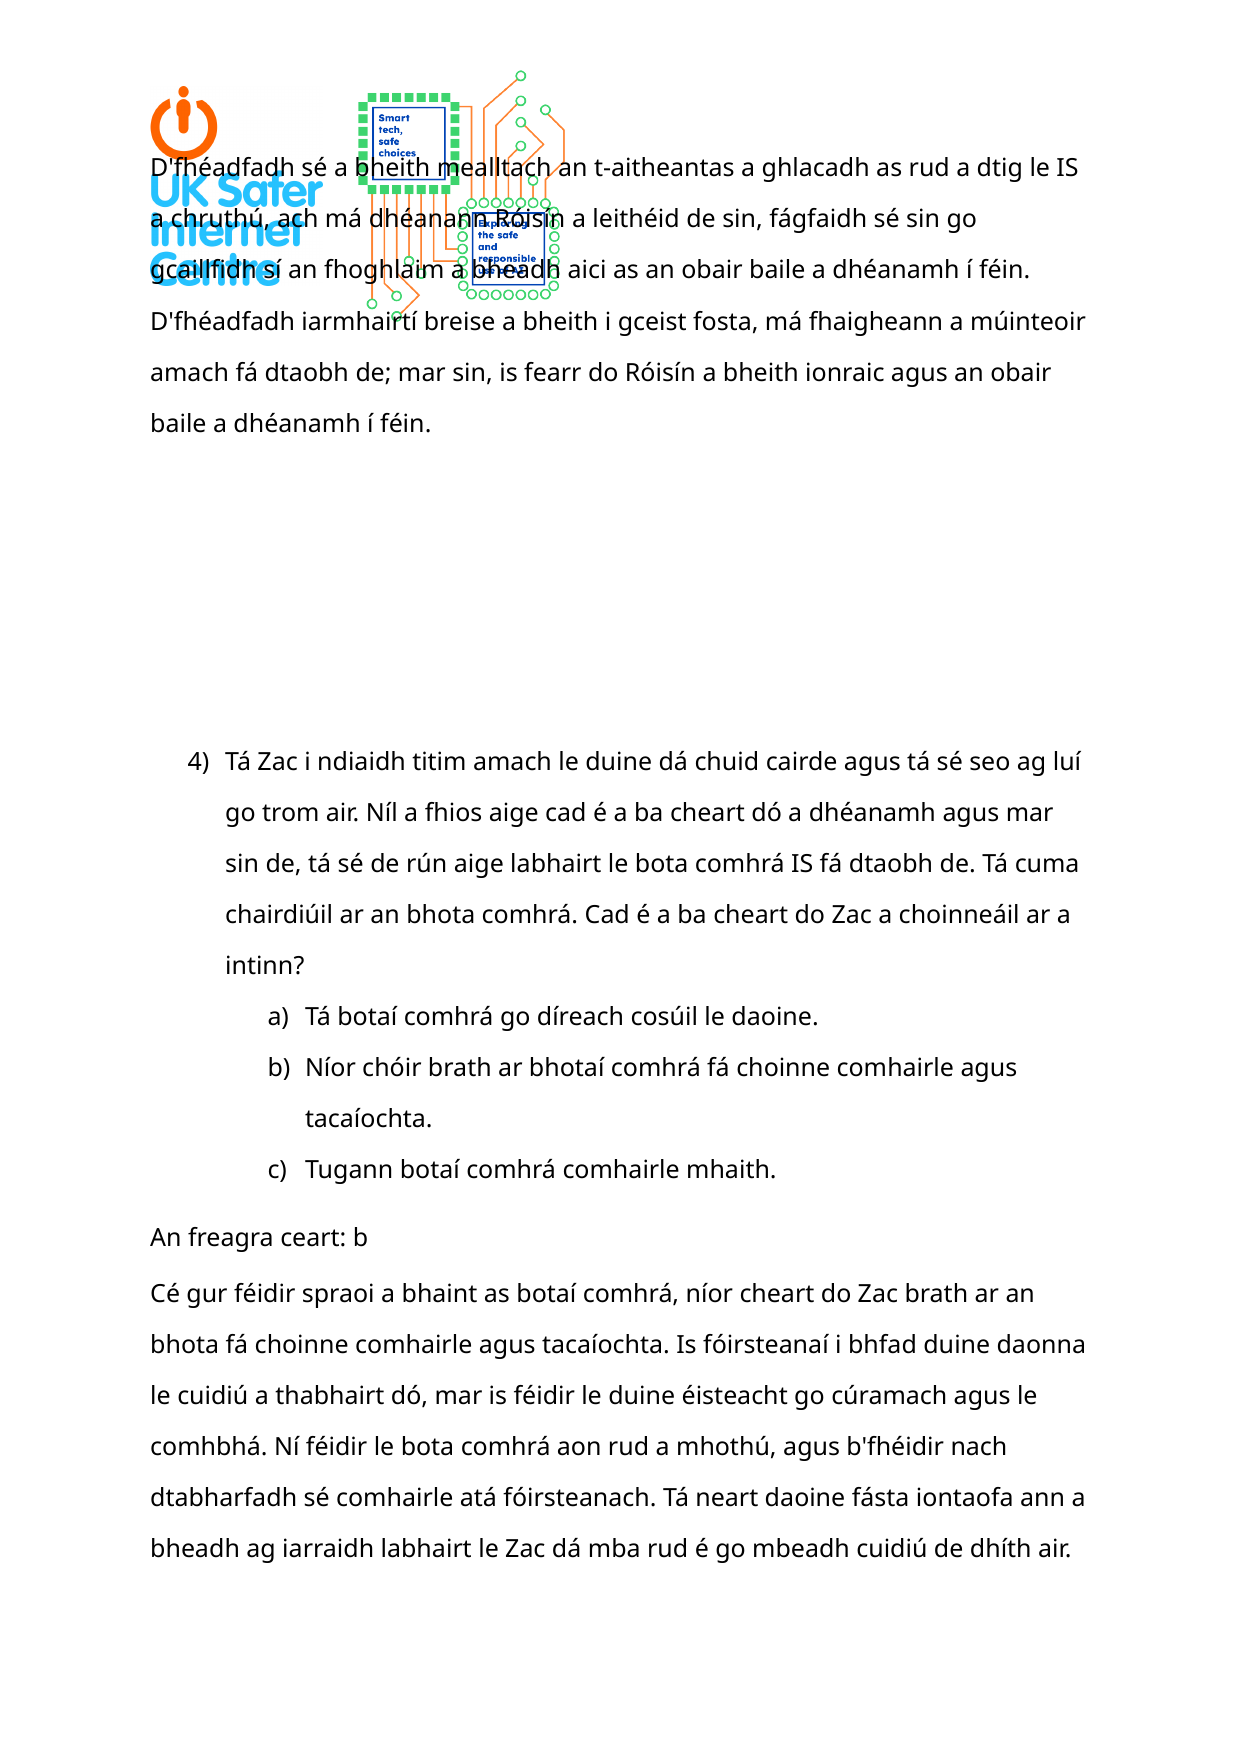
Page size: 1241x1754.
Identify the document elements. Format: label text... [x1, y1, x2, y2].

list Tá Zac i ndiaidh titim amach le duine dá chuid cairde agus tá sé seo ag luí go trom air. Níl a fhios aige cad é a ba cheart dó a dhéanamh agus mar sin de, tá sé de rún aige labhairt le bota comhrá IS fá dtaobh de. Tá cuma chairdiúil ar an bhota comhrá. Cad é a ba cheart do Zac a choinneáil ar a intinn? [187, 744, 1090, 982]
list Tugann botaí comhrá comhairle mhaith. [267, 1152, 1090, 1186]
picture [358, 70, 565, 150]
text D'fhéadfadh sé a bheith mealltach an t-aitheantas a ghlacadh as rud a dtig le IS a chruthú, ach má dhéanann Róisín a leithéid de sin, fágfaidh sé sin go gcaillfidh sí an fhoghlaim a bheadh aici as an obair baile a dhéanamh í féin. D'fhéadfadh iarmhairtí breise a bheith i gceist fosta, má fhaigheann a múinteoir amach fá dtaobh de; mar sin, is fearr do Róisín a bheith ionraic agus an obair baile a dhéanamh í féin. [150, 150, 1090, 439]
text Cé gur féidir spraoi a bhaint as botaí comhrá, níor cheart do Zac brath ar an bhota fá choinne comhairle agus tacaíochta. Is fóirsteanaí i bhfad duine daonna le cuidiú a thabhairt dó, mar is féidir le duine éisteacht go cúramach agus le comhbhá. Ní féidir le bota comhrá aon rud a mhothú, agus b'fhéidir nach dtabharfadh sé comhairle atá fóirsteanach. Tá neart daoine fásta iontaofa ann a bheadh ag iarraidh labhairt le Zac dá mba rud é go mbeadh cuidiú de dhíth air. [150, 1276, 1090, 1565]
picture [150, 86, 323, 150]
text An freagra ceart: b [150, 1220, 1090, 1254]
list Tá botaí comhrá go díreach cosúil le daoine. [267, 999, 1090, 1033]
list Níor chóir brath ar bhotaí comhrá fá choinne comhairle agus tacaíochta. [267, 1050, 1090, 1135]
